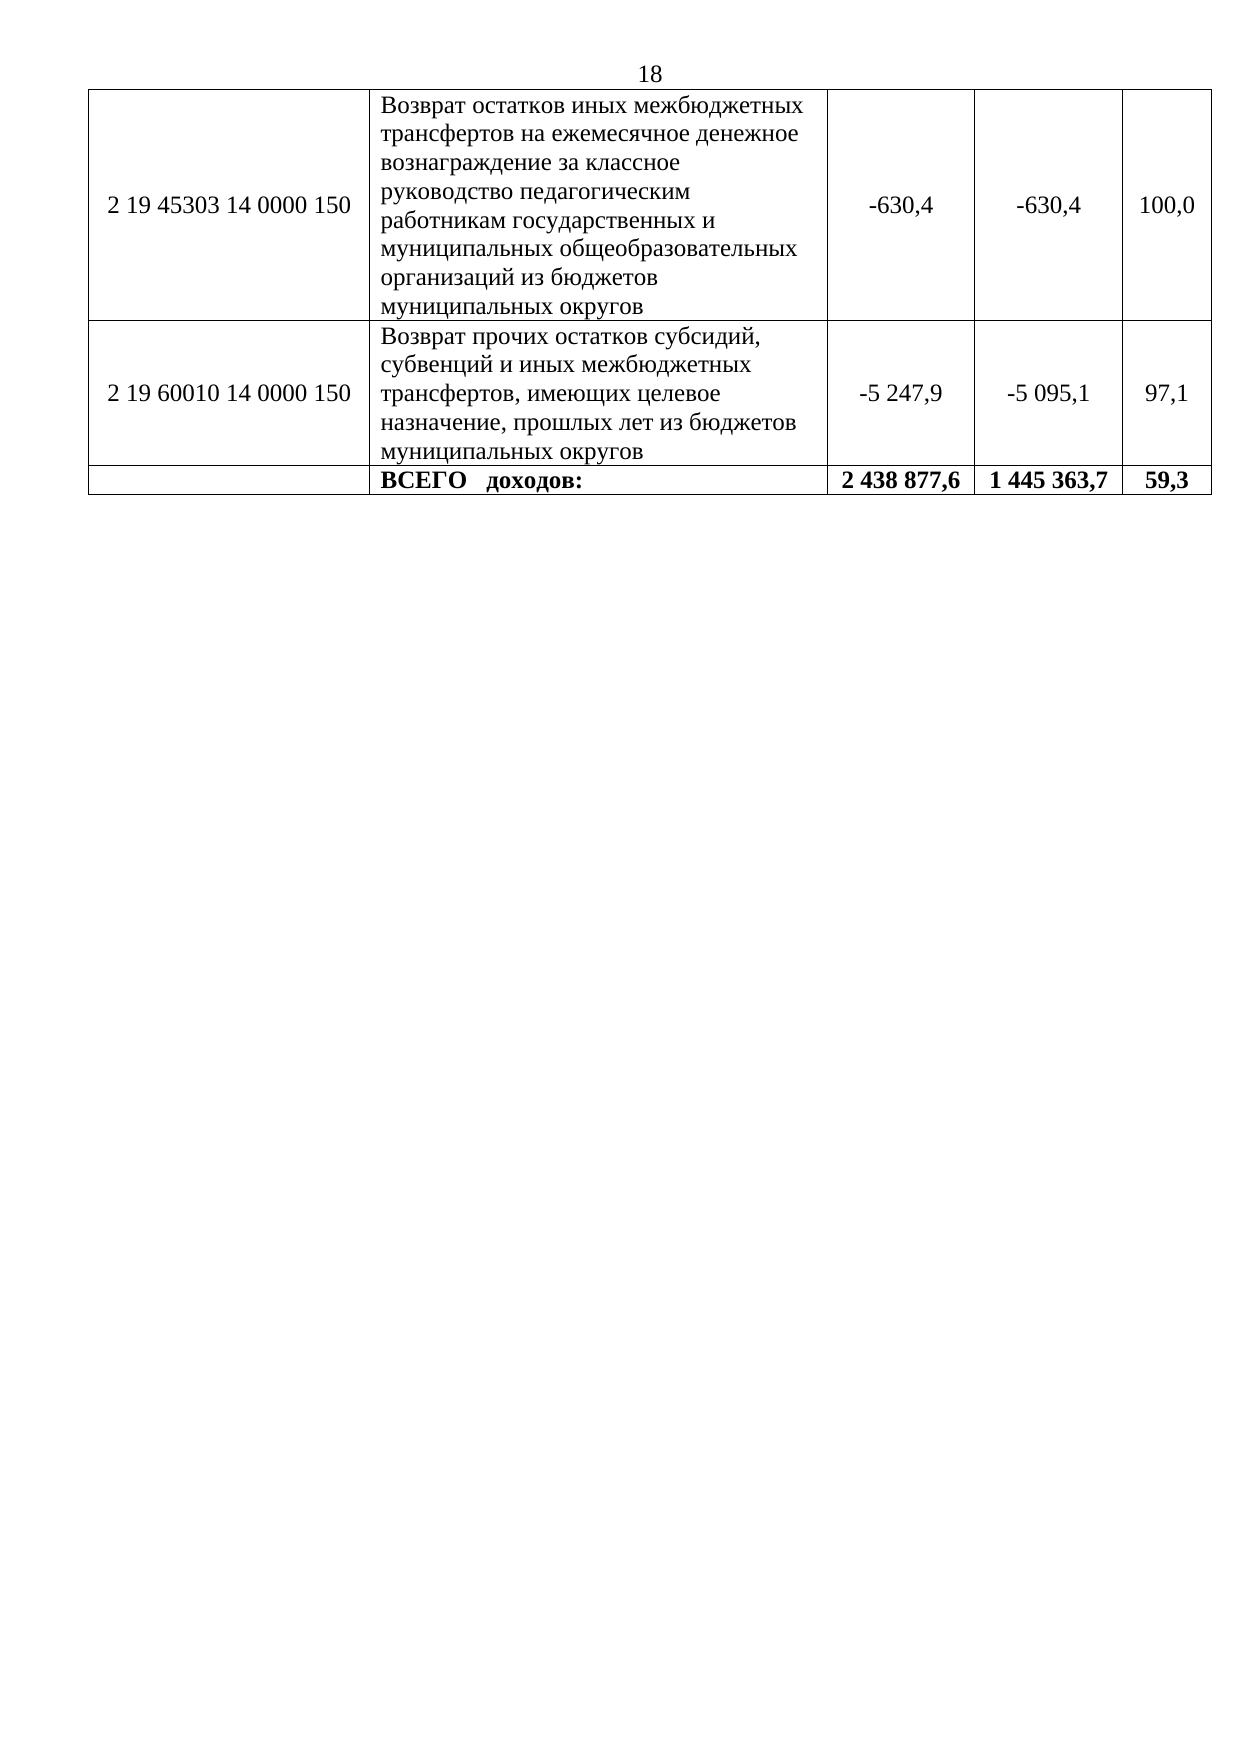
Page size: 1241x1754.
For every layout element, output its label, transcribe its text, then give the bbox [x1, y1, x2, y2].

table_cell 2 438 877,6 [828, 466, 974, 494]
table_cell Возврат остатков иных межбюджетных трансфертов на ежемесячное денежное вознаграждение за классное руководство педагогическим работникам государственных и муниципальных общеобразовательных организаций из бюджетов муниципальных округов [370, 90, 827, 320]
table_cell -5 095,1 [975, 321, 1122, 464]
table_cell Возврат прочих остатков субсидий, субвенций и иных межбюджетных трансфертов, имеющих целевое назначение, прошлых лет из бюджетов муниципальных округов [370, 321, 827, 464]
table_cell 1 445 363,7 [975, 466, 1122, 494]
table_cell 2 19 45303 14 0000 150 [89, 90, 369, 320]
table_cell -630,4 [828, 90, 974, 320]
table_cell 100,0 [1123, 90, 1211, 320]
table_cell 97,1 [1123, 321, 1211, 464]
table_cell ВСЕГО доходов: [370, 466, 827, 494]
table_cell 59,3 [1123, 466, 1211, 494]
table_cell -630,4 [975, 90, 1122, 320]
table_cell [89, 466, 369, 494]
table_cell -5 247,9 [828, 321, 974, 464]
table_cell 2 19 60010 14 0000 150 [89, 321, 369, 464]
